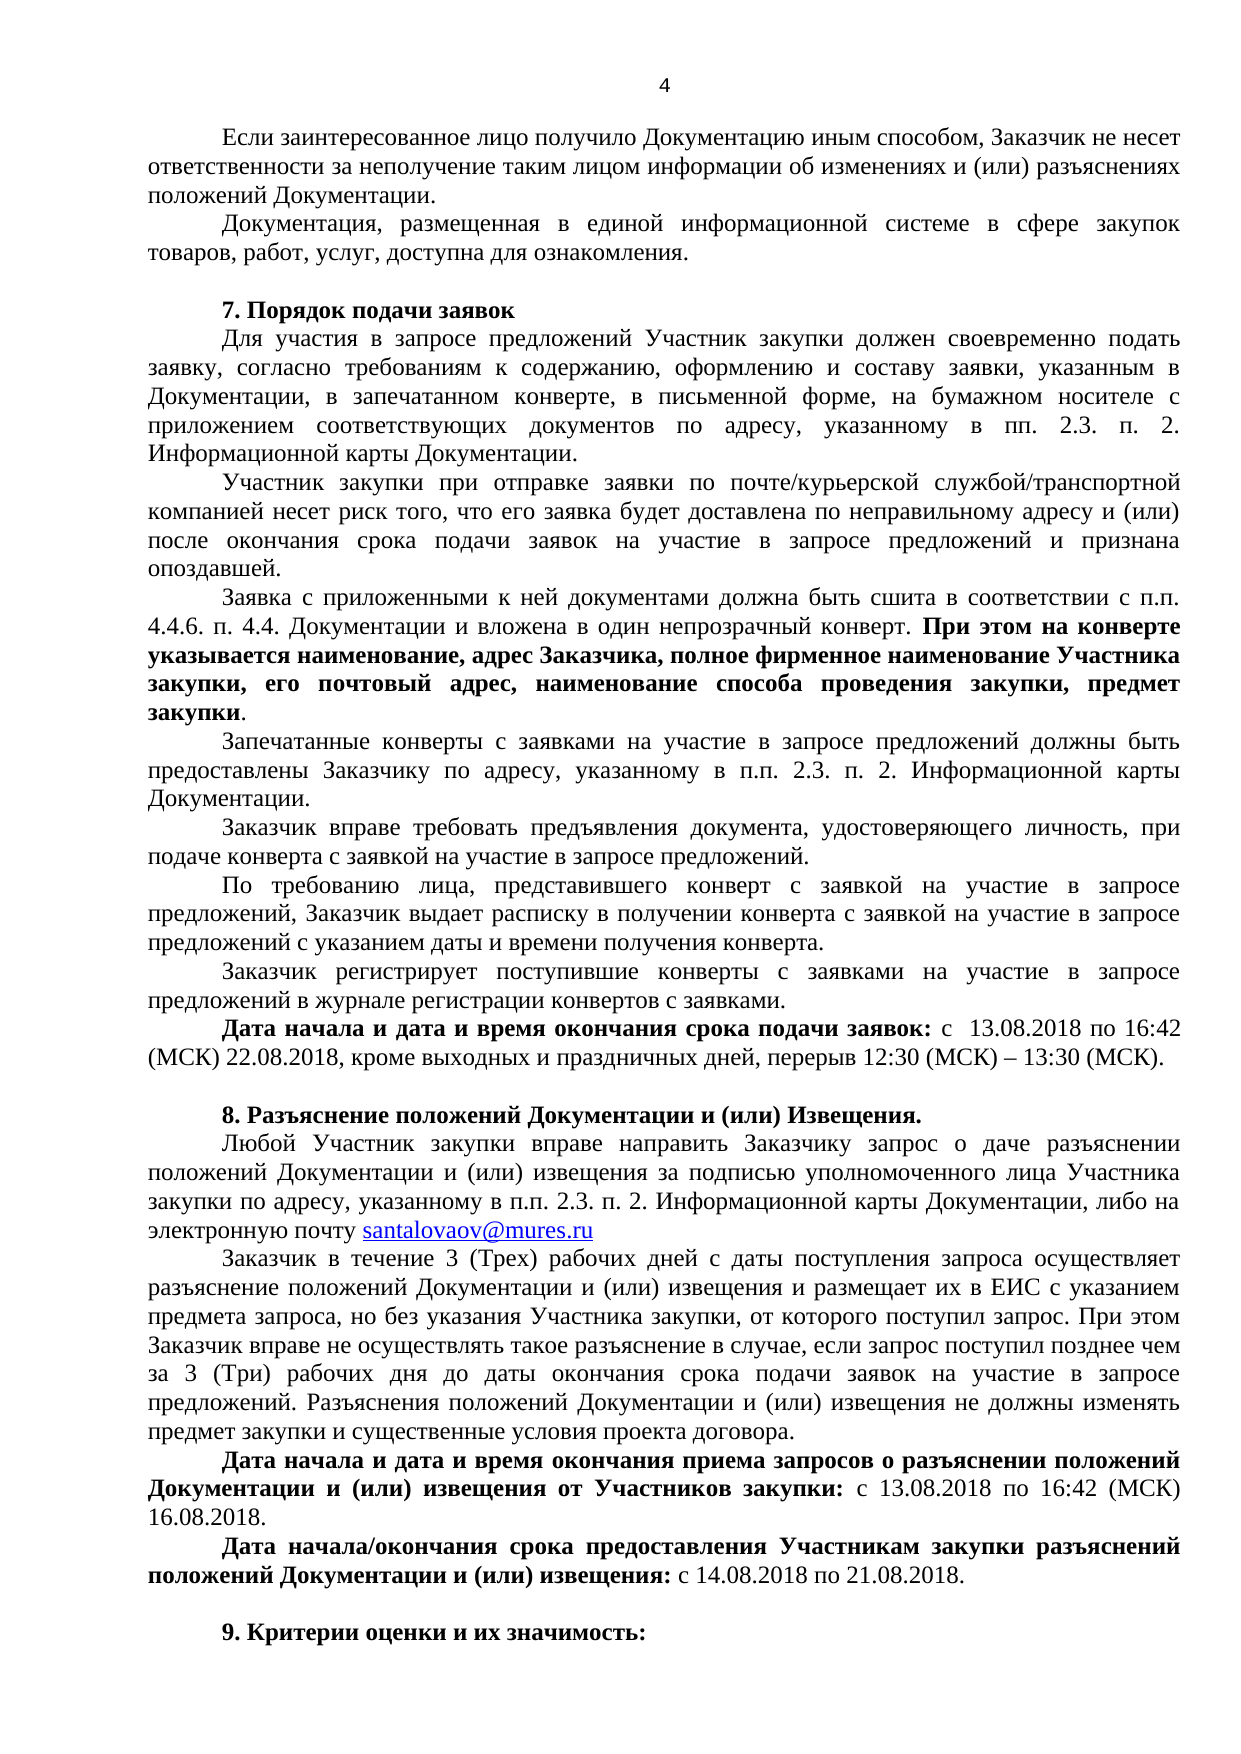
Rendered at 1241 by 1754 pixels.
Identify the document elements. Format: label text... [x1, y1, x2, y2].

text Участник закупки при отправке заявки по почте/курьерской службой/транспортной компанией несет риск того, что его заявка будет доставлена по неправильному адресу и (или) после окончания срока подачи заявок на участие в запросе предложений и признана опоздавшей. [148, 467, 1181, 582]
text Запечатанные конверты с заявками на участие в запросе предложений должны быть предоставлены Заказчику по адресу, указанному в п.п. 2.3. п. 2. Информационной карты Документации. [148, 726, 1181, 812]
text Документация, размещенная в единой информационной системе в сфере закупок товаров, работ, услуг, доступна для ознакомления. [148, 208, 1181, 266]
text 9. Критерии оценки и их значимость: [148, 1617, 1181, 1646]
text Заявка с приложенными к ней документами должна быть сшита в соответствии с п.п. 4.4.6. п. 4.4. Документации и вложена в один непрозрачный конверт. При этом на конверте указывается наименование, адрес Заказчика, полное фирменное наименование Участника закупки, его почтовый адрес, наименование способа проведения закупки, предмет закупки. [148, 582, 1181, 726]
text По требованию лица, представившего конверт с заявкой на участие в запросе предложений, Заказчик выдает расписку в получении конверта с заявкой на участие в запросе предложений с указанием даты и времени получения конверта. [148, 870, 1181, 956]
text Дата начала и дата и время окончания приема запросов о разъяснении положений Документации и (или) извещения от Участников закупки: с 13.08.2018 по 16:42 (МСК) 16.08.2018. [148, 1445, 1181, 1531]
text Заказчик в течение 3 (Трех) рабочих дней с даты поступления запроса осуществляет разъяснение положений Документации и (или) извещения и размещает их в ЕИС с указанием предмета запроса, но без указания Участника закупки, от которого поступил запрос. При этом Заказчик вправе не осуществлять такое разъяснение в случае, если запрос поступил позднее чем за 3 (Три) рабочих дня до даты окончания срока подачи заявок на участие в запросе предложений. Разъяснения положений Документации и (или) извещения не должны изменять предмет закупки и существенные условия проекта договора. [148, 1243, 1181, 1445]
text Дата начала/окончания срока предоставления Участникам закупки разъяснений положений Документации и (или) извещения: с 14.08.2018 по 21.08.2018. [148, 1531, 1181, 1588]
text 7. Порядок подачи заявок [148, 295, 1181, 323]
text Если заинтересованное лицо получило Документацию иным способом, Заказчик не несет ответственности за неполучение таким лицом информации об изменениях и (или) разъяснениях положений Документации. [148, 122, 1181, 208]
text Дата начала и дата и время окончания срока подачи заявок: с 13.08.2018 по 16:42 (МСК) 22.08.2018, кроме выходных и праздничных дней, перерыв 12:30 (МСК) – 13:30 (МСК). [148, 1013, 1181, 1071]
text Заказчик регистрирует поступившие конверты с заявками на участие в запросе предложений в журнале регистрации конвертов с заявками. [148, 956, 1181, 1013]
text Заказчик вправе требовать предъявления документа, удостоверяющего личность, при подаче конверта с заявкой на участие в запросе предложений. [148, 812, 1181, 870]
text Любой Участник закупки вправе направить Заказчику запрос о даче разъяснении положений Документации и (или) извещения за подписью уполномоченного лица Участника закупки по адресу, указанному в п.п. 2.3. п. 2. Информационной карты Документации, либо на электронную почту santalovaov@mures.ru [148, 1128, 1181, 1243]
text 8. Разъяснение положений Документации и (или) Извещения. [148, 1100, 1181, 1128]
text Для участия в запросе предложений Участник закупки должен своевременно подать заявку, согласно требованиям к содержанию, оформлению и составу заявки, указанным в Документации, в запечатанном конверте, в письменной форме, на бумажном носителе с приложением соответствующих документов по адресу, указанному в пп. 2.3. п. 2. Информационной карты Документации. [148, 323, 1181, 467]
